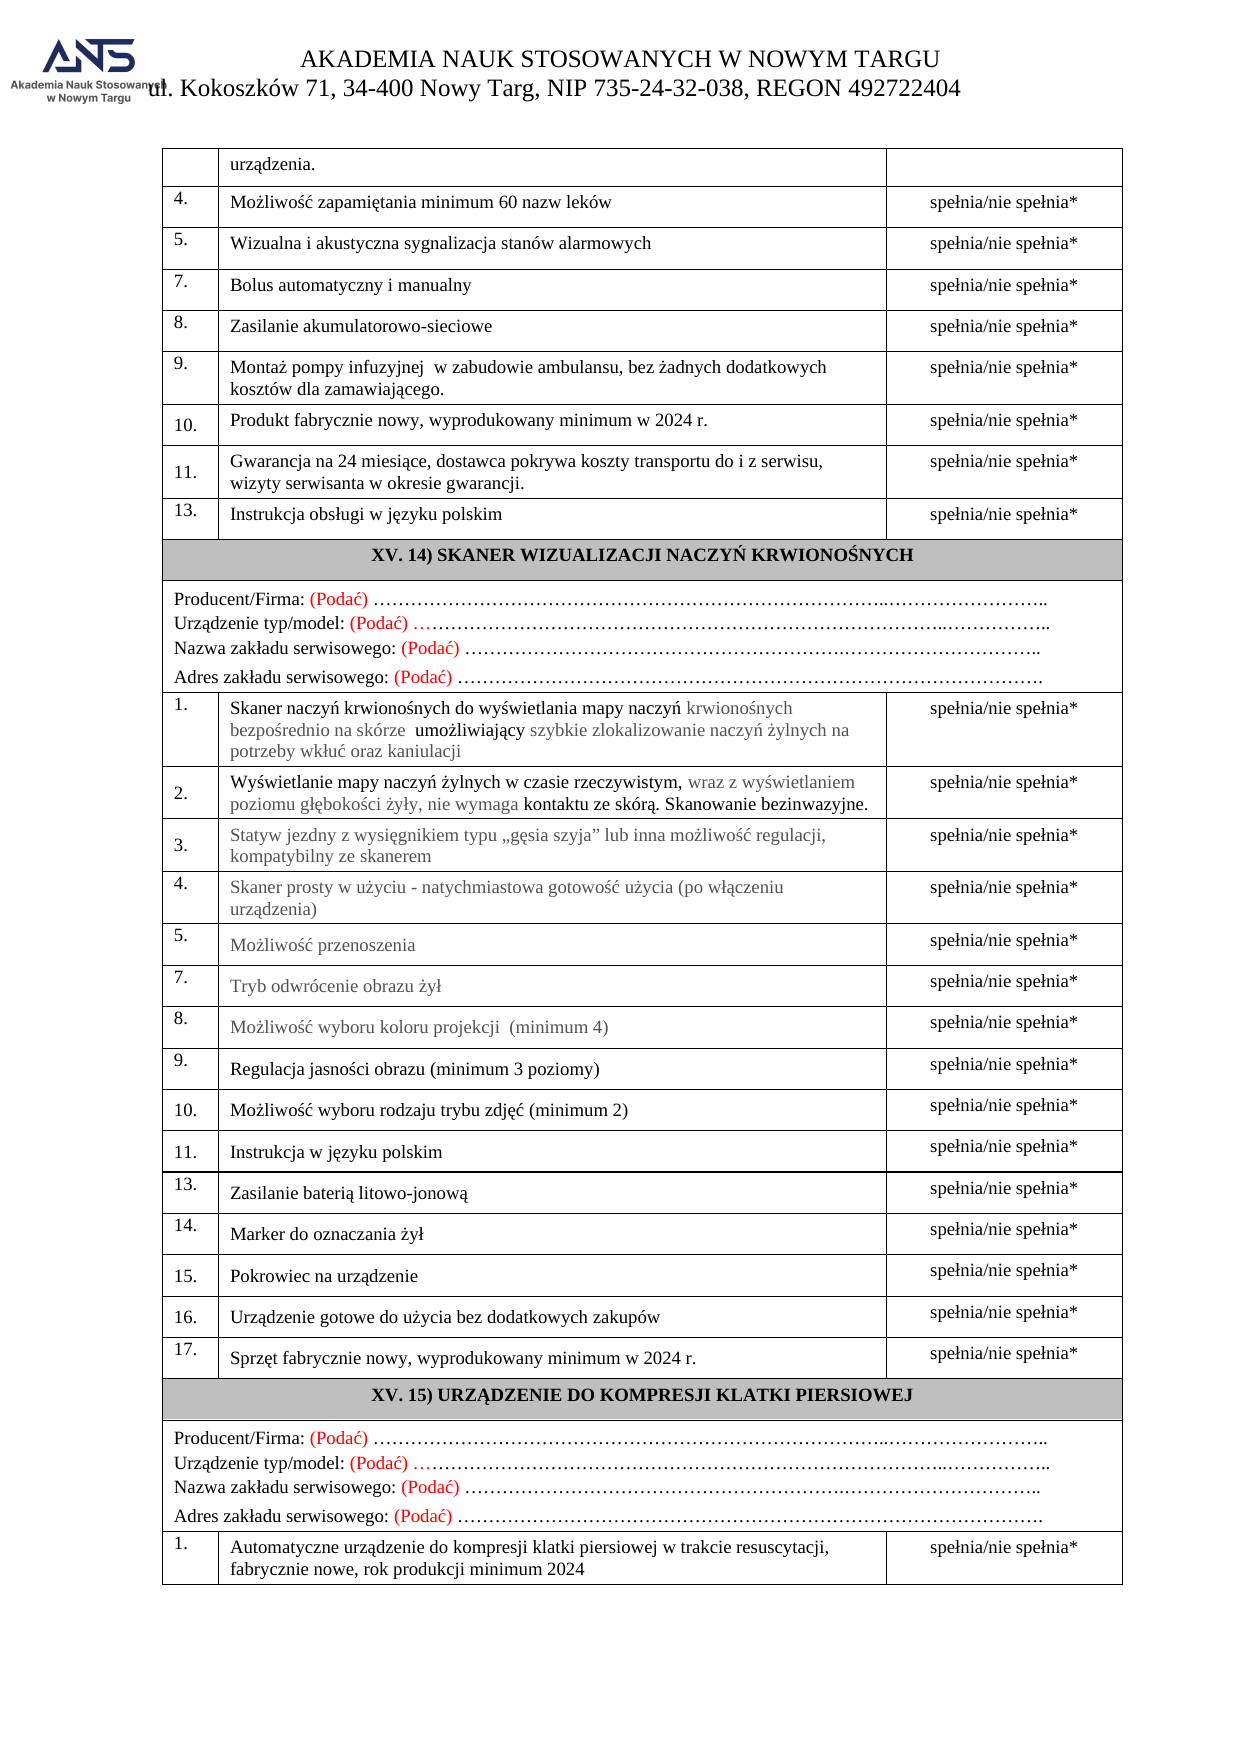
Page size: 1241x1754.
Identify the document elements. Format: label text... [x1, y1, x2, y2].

table_cell 5. [163, 924, 218, 965]
table_cell spełnia/nie spełnia* [887, 1131, 1122, 1171]
table_cell 17. [163, 1338, 218, 1378]
table_cell Wizualna i akustyczna sygnalizacja stanów alarmowych [219, 228, 886, 268]
table_cell 1. [163, 1532, 218, 1584]
table_cell spełnia/nie spełnia* [887, 819, 1122, 871]
table_cell 13. [163, 499, 218, 539]
table_cell Możliwość przenoszenia [219, 924, 886, 965]
table_cell 11. [163, 1131, 218, 1171]
table_cell Produkt fabrycznie nowy, wyprodukowany minimum w 2024 r. [219, 405, 886, 445]
table_cell 1. [163, 693, 218, 766]
table_cell spełnia/nie spełnia* [887, 270, 1122, 310]
table_cell Producent/Firma: (Podać) ………………………………………………………………………..…………………….. Urządzenie typ/model: (Podać) …………………………………………………………………………..…………….. Nazwa zakładu serwisowego: (Podać) …………………………………………………….………………………….. Adres zakładu serwisowego: (Podać) …………………………………………………………………………………. [163, 581, 1122, 692]
table_cell spełnia/nie spełnia* [887, 966, 1122, 1006]
table_cell spełnia/nie spełnia* [887, 1214, 1122, 1254]
picture [0, 30, 177, 110]
table_cell Marker do oznaczania żył [219, 1214, 886, 1254]
table_cell Skaner naczyń krwionośnych do wyświetlania mapy naczyń krwionośnych bezpośrednio na skórze umożliwiający szybkie zlokalizowanie naczyń żylnych na potrzeby wkłuć oraz kaniulacji [219, 693, 886, 766]
table_cell spełnia/nie spełnia* [887, 767, 1122, 818]
table_cell 16. [163, 1297, 218, 1337]
table_cell Możliwość wyboru rodzaju trybu zdjęć (minimum 2) [219, 1090, 886, 1130]
table_cell 2. [163, 767, 218, 818]
table_cell 4. [163, 187, 218, 227]
table_cell 10. [163, 1090, 218, 1130]
table_cell spełnia/nie spełnia* [887, 311, 1122, 351]
table_cell spełnia/nie spełnia* [887, 228, 1122, 268]
table_cell spełnia/nie spełnia* [887, 352, 1122, 404]
table_cell Bolus automatyczny i manualny [219, 270, 886, 310]
table_cell spełnia/nie spełnia* [887, 1007, 1122, 1047]
table_cell 9. [163, 352, 218, 404]
table_cell 8. [163, 311, 218, 351]
table_cell Montaż pompy infuzyjnej w zabudowie ambulansu, bez żadnych dodatkowych kosztów dla zamawiającego. [219, 352, 886, 404]
table_cell Gwarancja na 24 miesiące, dostawca pokrywa koszty transportu do i z serwisu, wizyty serwisanta w okresie gwarancji. [219, 446, 886, 497]
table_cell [887, 149, 1122, 186]
table_cell spełnia/nie spełnia* [887, 924, 1122, 965]
table_cell spełnia/nie spełnia* [887, 499, 1122, 539]
table_cell spełnia/nie spełnia* [887, 1255, 1122, 1296]
table_cell Regulacja jasności obrazu (minimum 3 poziomy) [219, 1049, 886, 1089]
table_cell Producent/Firma: (Podać) ………………………………………………………………………..…………………….. Urządzenie typ/model: (Podać) …………………………………………………………………………..…………….. Nazwa zakładu serwisowego: (Podać) …………………………………………………….………………………….. Adres zakładu serwisowego: (Podać) …………………………………………………………………………………. [163, 1421, 1122, 1531]
table_cell spełnia/nie spełnia* [887, 405, 1122, 445]
table_cell Wyświetlanie mapy naczyń żylnych w czasie rzeczywistym, wraz z wyświetlaniem poziomu głębokości żyły, nie wymaga kontaktu ze skórą. Skanowanie bezinwazyjne. [219, 767, 886, 818]
table_cell Zasilanie baterią litowo-jonową [219, 1173, 886, 1213]
table_cell spełnia/nie spełnia* [887, 1338, 1122, 1378]
table_cell 9. [163, 1049, 218, 1089]
table_cell 7. [163, 966, 218, 1006]
table_cell 13. [163, 1173, 218, 1213]
table_cell 7. [163, 270, 218, 310]
table_cell 14. [163, 1214, 218, 1254]
table_cell spełnia/nie spełnia* [887, 446, 1122, 497]
table_cell spełnia/nie spełnia* [887, 1090, 1122, 1130]
table_cell Tryb odwrócenie obrazu żył [219, 966, 886, 1006]
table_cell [219, 149, 886, 186]
table_cell 3. [163, 819, 218, 871]
table_cell spełnia/nie spełnia* [887, 1173, 1122, 1213]
table_cell 10. [163, 405, 218, 445]
table_cell Instrukcja w języku polskim [219, 1131, 886, 1171]
table_cell spełnia/nie spełnia* [887, 187, 1122, 227]
table_cell Możliwość wyboru koloru projekcji (minimum 4) [219, 1007, 886, 1047]
table_cell 11. [163, 446, 218, 497]
table_cell spełnia/nie spełnia* [887, 1297, 1122, 1337]
table_cell Możliwość zapamiętania minimum 60 nazw leków [219, 187, 886, 227]
table_cell Automatyczne urządzenie do kompresji klatki piersiowej w trakcie resuscytacji, fabrycznie nowe, rok produkcji minimum 2024 [219, 1532, 886, 1584]
table_cell Statyw jezdny z wysięgnikiem typu „gęsia szyja” lub inna możliwość regulacji, kompatybilny ze skanerem [219, 819, 886, 871]
table_cell Skaner prosty w użyciu - natychmiastowa gotowość użycia (po włączeniu urządzenia) [219, 872, 886, 923]
table_cell 4. [163, 872, 218, 923]
table_cell spełnia/nie spełnia* [887, 693, 1122, 766]
table_cell Sprzęt fabrycznie nowy, wyprodukowany minimum w 2024 r. [219, 1338, 886, 1378]
table_cell 5. [163, 228, 218, 268]
table_cell 3. [163, 149, 218, 186]
table_cell spełnia/nie spełnia* [887, 872, 1122, 923]
table_cell XV. 14) SKANER WIZUALIZACJI NACZYŃ KRWIONOŚNYCH [163, 540, 1122, 580]
table_cell 15. [163, 1255, 218, 1296]
table_cell Zasilanie akumulatorowo-sieciowe [219, 311, 886, 351]
table_cell 8. [163, 1007, 218, 1047]
table_cell spełnia/nie spełnia* [887, 1049, 1122, 1089]
table_cell Urządzenie gotowe do użycia bez dodatkowych zakupów [219, 1297, 886, 1337]
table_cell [887, 1532, 1122, 1584]
table_cell XV. 15) URZĄDZENIE DO KOMPRESJI KLATKI PIERSIOWEJ [163, 1379, 1122, 1419]
table_cell Pokrowiec na urządzenie [219, 1255, 886, 1296]
table_cell Instrukcja obsługi w języku polskim [219, 499, 886, 539]
